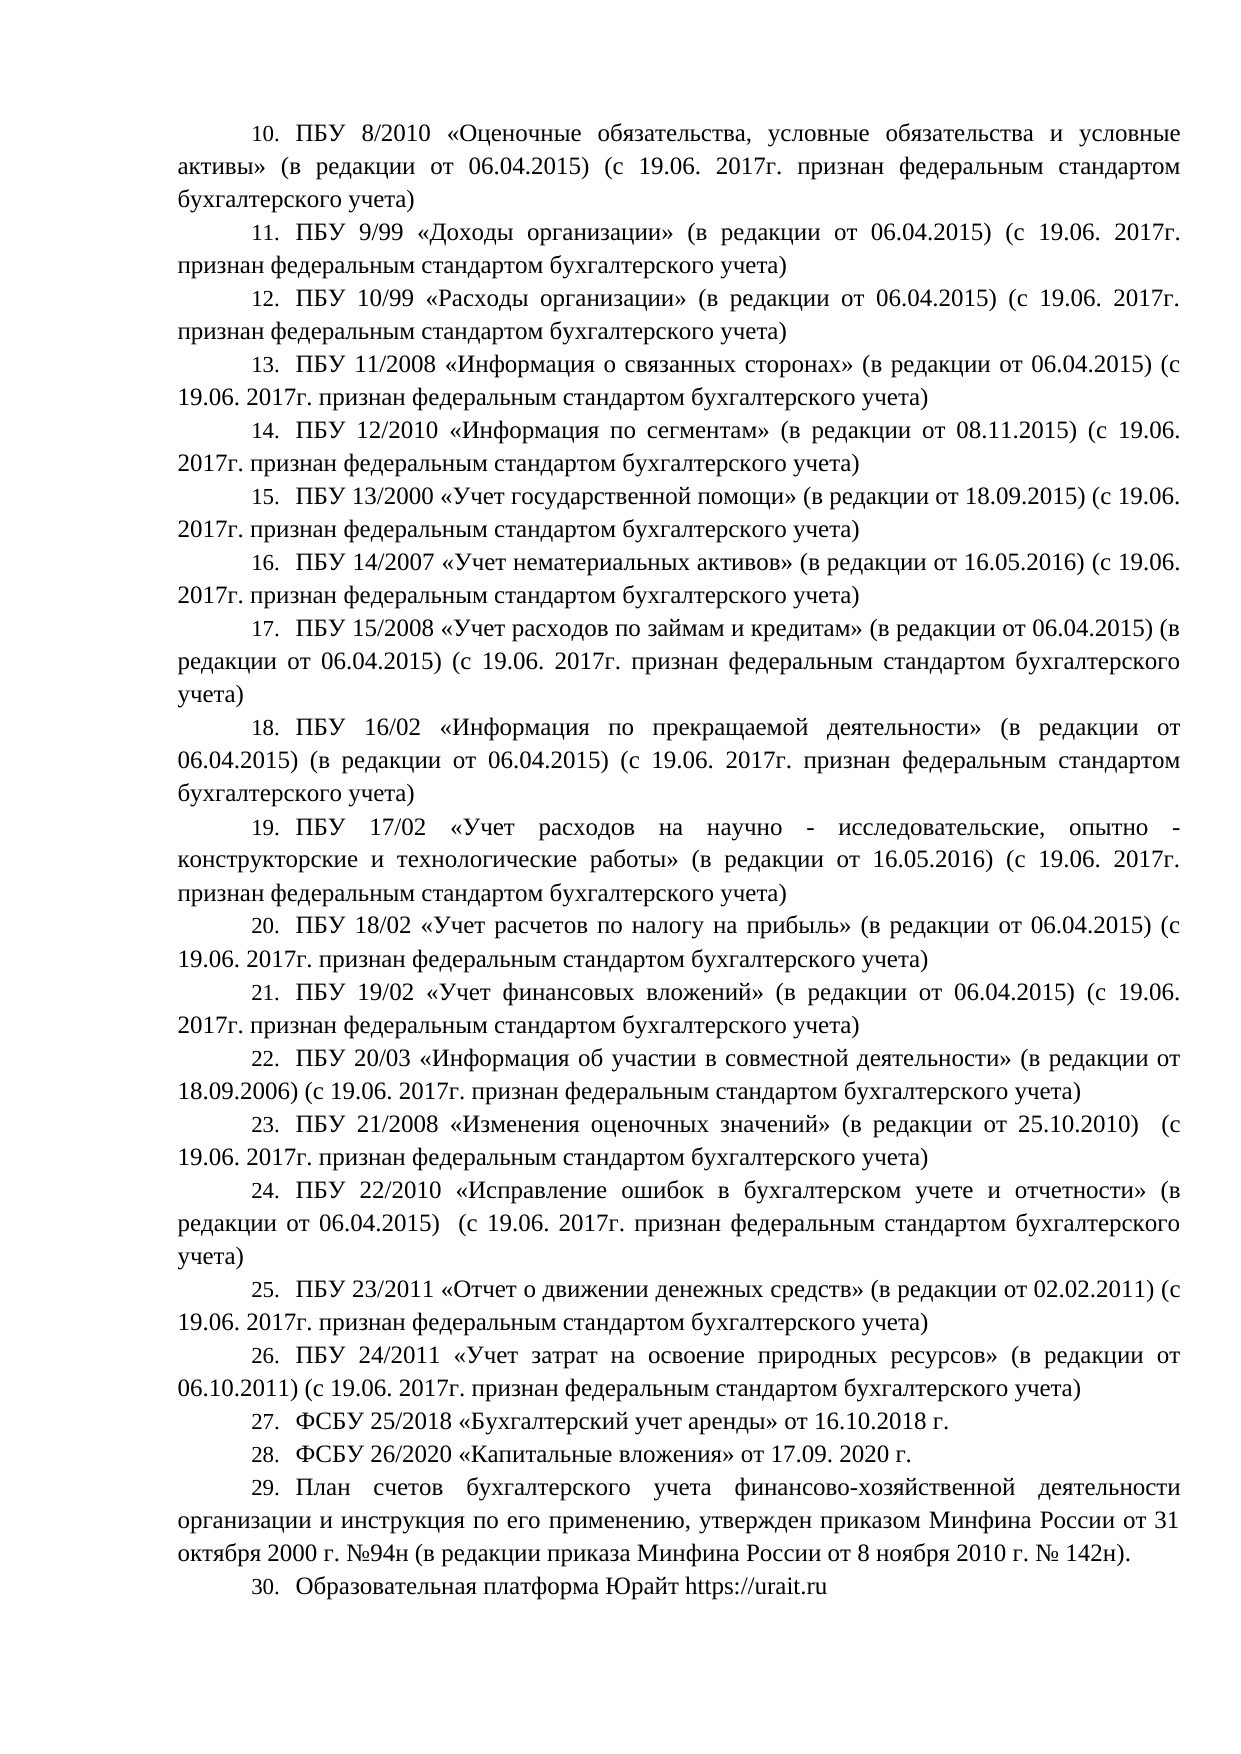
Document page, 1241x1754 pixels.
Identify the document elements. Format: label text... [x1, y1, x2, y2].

list ПБУ 10/99 «Расходы организации» (в редакции от 06.04.2015) (с 19.06. 2017г. признан федеральным стандартом бухгалтерского учета) [177, 283, 1181, 345]
list План счетов бухгалтерского учета финансово-хозяйственной деятельности организации и инструкция по его применению, утвержден приказом Минфина России от 31 октября 2000 г. №94н (в редакции приказа Минфина России от 8 ноября 2010 г. № 142н). [177, 1472, 1181, 1567]
list ПБУ 17/02 «Учет расходов на научно - исследовательские, опытно - конструкторские и технологические работы» (в редакции от 16.05.2016) (с 19.06. 2017г. признан федеральным стандартом бухгалтерского учета) [177, 812, 1181, 906]
list ПБУ 21/2008 «Изменения оценочных значений» (в редакции от 25.10.2010) (с 19.06. 2017г. признан федеральным стандартом бухгалтерского учета) [177, 1109, 1181, 1171]
list ПБУ 24/2011 «Учет затрат на освоение природных ресурсов» (в редакции от 06.10.2011) (с 19.06. 2017г. признан федеральным стандартом бухгалтерского учета) [177, 1340, 1181, 1402]
list ПБУ 11/2008 «Информация о связанных сторонах» (в редакции от 06.04.2015) (с 19.06. 2017г. признан федеральным стандартом бухгалтерского учета) [177, 349, 1181, 411]
list ПБУ 18/02 «Учет расчетов по налогу на прибыль» (в редакции от 06.04.2015) (с 19.06. 2017г. признан федеральным стандартом бухгалтерского учета) [177, 911, 1181, 972]
list Образовательная платформа Юрайт https://urait.ru [177, 1571, 1181, 1600]
list ПБУ 22/2010 «Исправление ошибок в бухгалтерском учете и отчетности» (в редакции от 06.04.2015) (с 19.06. 2017г. признан федеральным стандартом бухгалтерского учета) [177, 1175, 1181, 1269]
list ПБУ 19/02 «Учет финансовых вложений» (в редакции от 06.04.2015) (с 19.06. 2017г. признан федеральным стандартом бухгалтерского учета) [177, 977, 1181, 1038]
list ПБУ 15/2008 «Учет расходов по займам и кредитам» (в редакции от 06.04.2015) (в редакции от 06.04.2015) (с 19.06. 2017г. признан федеральным стандартом бухгалтерского учета) [177, 613, 1181, 708]
list ПБУ 23/2011 «Отчет о движении денежных средств» (в редакции от 02.02.2011) (с 19.06. 2017г. признан федеральным стандартом бухгалтерского учета) [177, 1274, 1181, 1336]
list ПБУ 14/2007 «Учет нематериальных активов» (в редакции от 16.05.2016) (с 19.06. 2017г. признан федеральным стандартом бухгалтерского учета) [177, 547, 1181, 609]
list ПБУ 12/2010 «Информация по сегментам» (в редакции от 08.11.2015) (с 19.06. 2017г. признан федеральным стандартом бухгалтерского учета) [177, 415, 1181, 477]
list ПБУ 8/2010 «Оценочные обязательства, условные обязательства и условные активы» (в редакции от 06.04.2015) (с 19.06. 2017г. признан федеральным стандартом бухгалтерского учета) [177, 118, 1181, 213]
list ПБУ 16/02 «Информация по прекращаемой деятельности» (в редакции от 06.04.2015) (в редакции от 06.04.2015) (с 19.06. 2017г. признан федеральным стандартом бухгалтерского учета) [177, 712, 1181, 807]
list ФСБУ 25/2018 «Бухгалтерский учет аренды» от 16.10.2018 г. [177, 1406, 1181, 1435]
list ПБУ 9/99 «Доходы организации» (в редакции от 06.04.2015) (с 19.06. 2017г. признан федеральным стандартом бухгалтерского учета) [177, 217, 1181, 279]
list ФСБУ 26/2020 «Капитальные вложения» от 17.09. 2020 г. [177, 1439, 1181, 1468]
list ПБУ 20/03 «Информация об участии в совместной деятельности» (в редакции от 18.09.2006) (с 19.06. 2017г. признан федеральным стандартом бухгалтерского учета) [177, 1043, 1181, 1104]
list ПБУ 13/2000 «Учет государственной помощи» (в редакции от 18.09.2015) (с 19.06. 2017г. признан федеральным стандартом бухгалтерского учета) [177, 481, 1181, 543]
